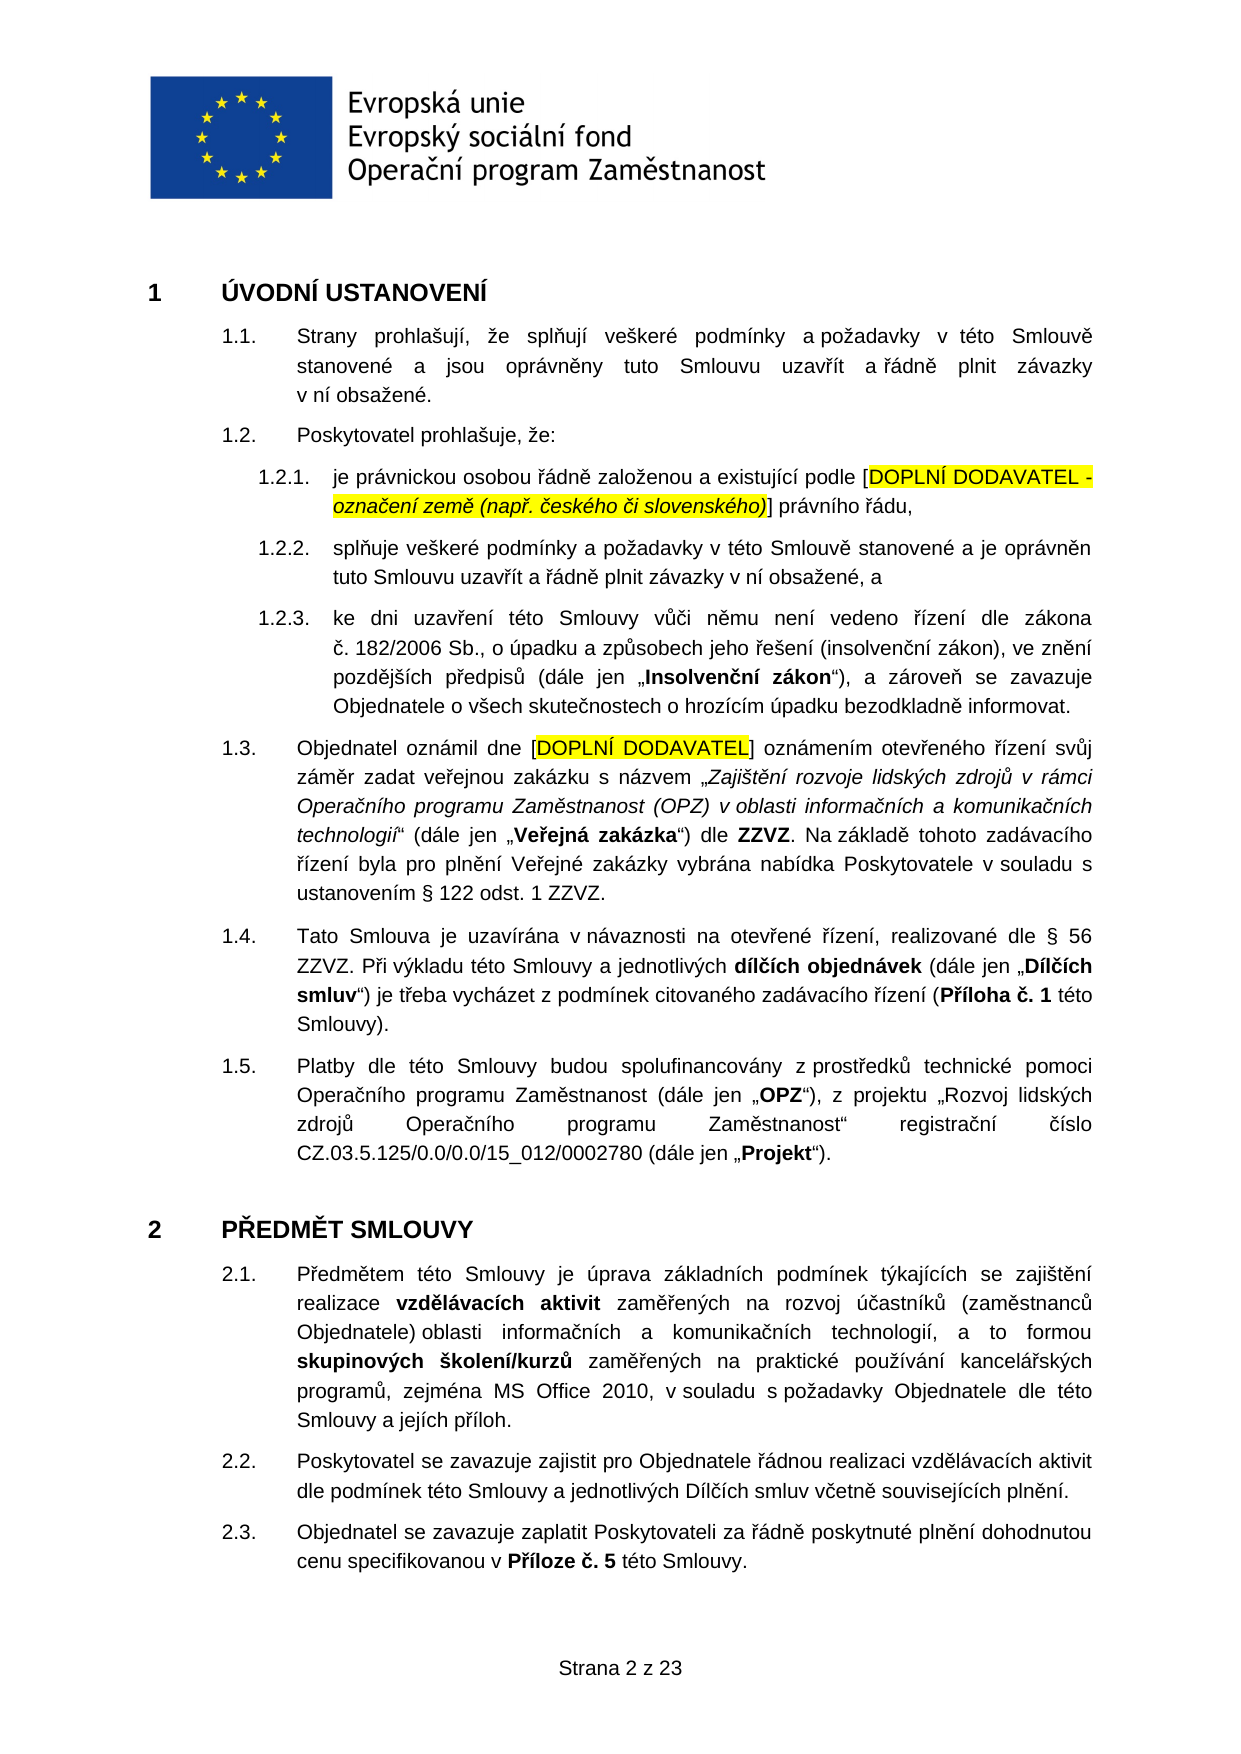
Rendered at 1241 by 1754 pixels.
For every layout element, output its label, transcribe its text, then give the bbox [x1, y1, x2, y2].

list Předmětem této Smlouvy je úprava základních podmínek týkajících se zajištění realizace vzdělávacích aktivit zaměřených na rozvoj účastníků (zaměstnanců Objednatele) oblasti informačních a komunikačních technologií, a to formou skupinových školení/kurzů zaměřených na praktické používání kancelářských programů, zejména MS Office 2010, v souladu s požadavky Objednatele dle této Smlouvy a jejích příloh. [222, 1257, 1093, 1432]
picture [147, 73, 766, 202]
list je právnickou osobou řádně založenou a existující podle [DOPLNÍ DODAVATEL -označení země (např. českého či slovenského)] právního řádu, [258, 461, 1093, 519]
subtitle Tato Smlouva je uzavírána v návaznosti na otevřené řízení, realizované dle § 56 ZZVZ. Při výkladu této Smlouvy a jednotlivých dílčích objednávek (dále jen „Dílčích smluv“) je třeba vycházet z podmínek citovaného zadávacího řízení (Příloha č. 1 této Smlouvy). [222, 919, 1093, 1036]
subtitle Platby dle této Smlouvy budou spolufinancovány z prostředků technické pomoci Operačního programu Zaměstnanost (dále jen „OPZ“), z projektu „Rozvoj lidských zdrojů Operačního programu Zaměstnanost“ registrační číslo CZ.03.5.125/0.0/0.0/15_012/0002780 (dále jen „Projekt“). [222, 1048, 1093, 1165]
list Objednatel oznámil dne [DOPLNÍ DODAVATEL] oznámením otevřeného řízení svůj záměr zadat veřejnou zakázku s názvem „Zajištění rozvoje lidských zdrojů v rámci Operačního programu Zaměstnanost (OPZ) v oblasti informačních a komunikačních technologií“ (dále jen „Veřejná zakázka“) dle ZZVZ. Na základě tohoto zadávacího řízení byla pro plnění Veřejné zakázky vybrána nabídka Poskytovatele v souladu s ustanovením § 122 odst. 1 ZZVZ. [222, 732, 1093, 907]
subtitle Předmět Smlouvy [148, 1215, 1093, 1244]
subtitle Úvodní ustanovení [148, 277, 1093, 307]
list Poskytovatel prohlašuje, že: [222, 419, 1093, 448]
list ke dni uzavření této Smlouvy vůči němu není vedeno řízení dle zákona č. 182/2006 Sb., o úpadku a způsobech jeho řešení (insolvenční zákon), ve znění pozdějších předpisů (dále jen „Insolvenční zákon“), a zároveň se zavazuje Objednatele o všech skutečnostech o hrozícím úpadku bezodkladně informovat. [258, 602, 1093, 719]
list Poskytovatel se zavazuje zajistit pro Objednatele řádnou realizaci vzdělávacích aktivit dle podmínek této Smlouvy a jednotlivých Dílčích smluv včetně souvisejících plnění. [222, 1444, 1093, 1502]
subtitle Strany prohlašují, že splňují veškeré podmínky a požadavky v této Smlouvě stanovené a jsou oprávněny tuto Smlouvu uzavřít a řádně plnit závazky v ní obsažené. [222, 319, 1093, 407]
list splňuje veškeré podmínky a požadavky v této Smlouvě stanovené a je oprávněn tuto Smlouvu uzavřít a řádně plnit závazky v ní obsažené, a [258, 532, 1093, 590]
subtitle Objednatel se zavazuje zaplatit Poskytovateli za řádně poskytnuté plnění dohodnutou cenu specifikovanou v Příloze č. 5 této Smlouvy. [222, 1515, 1093, 1573]
